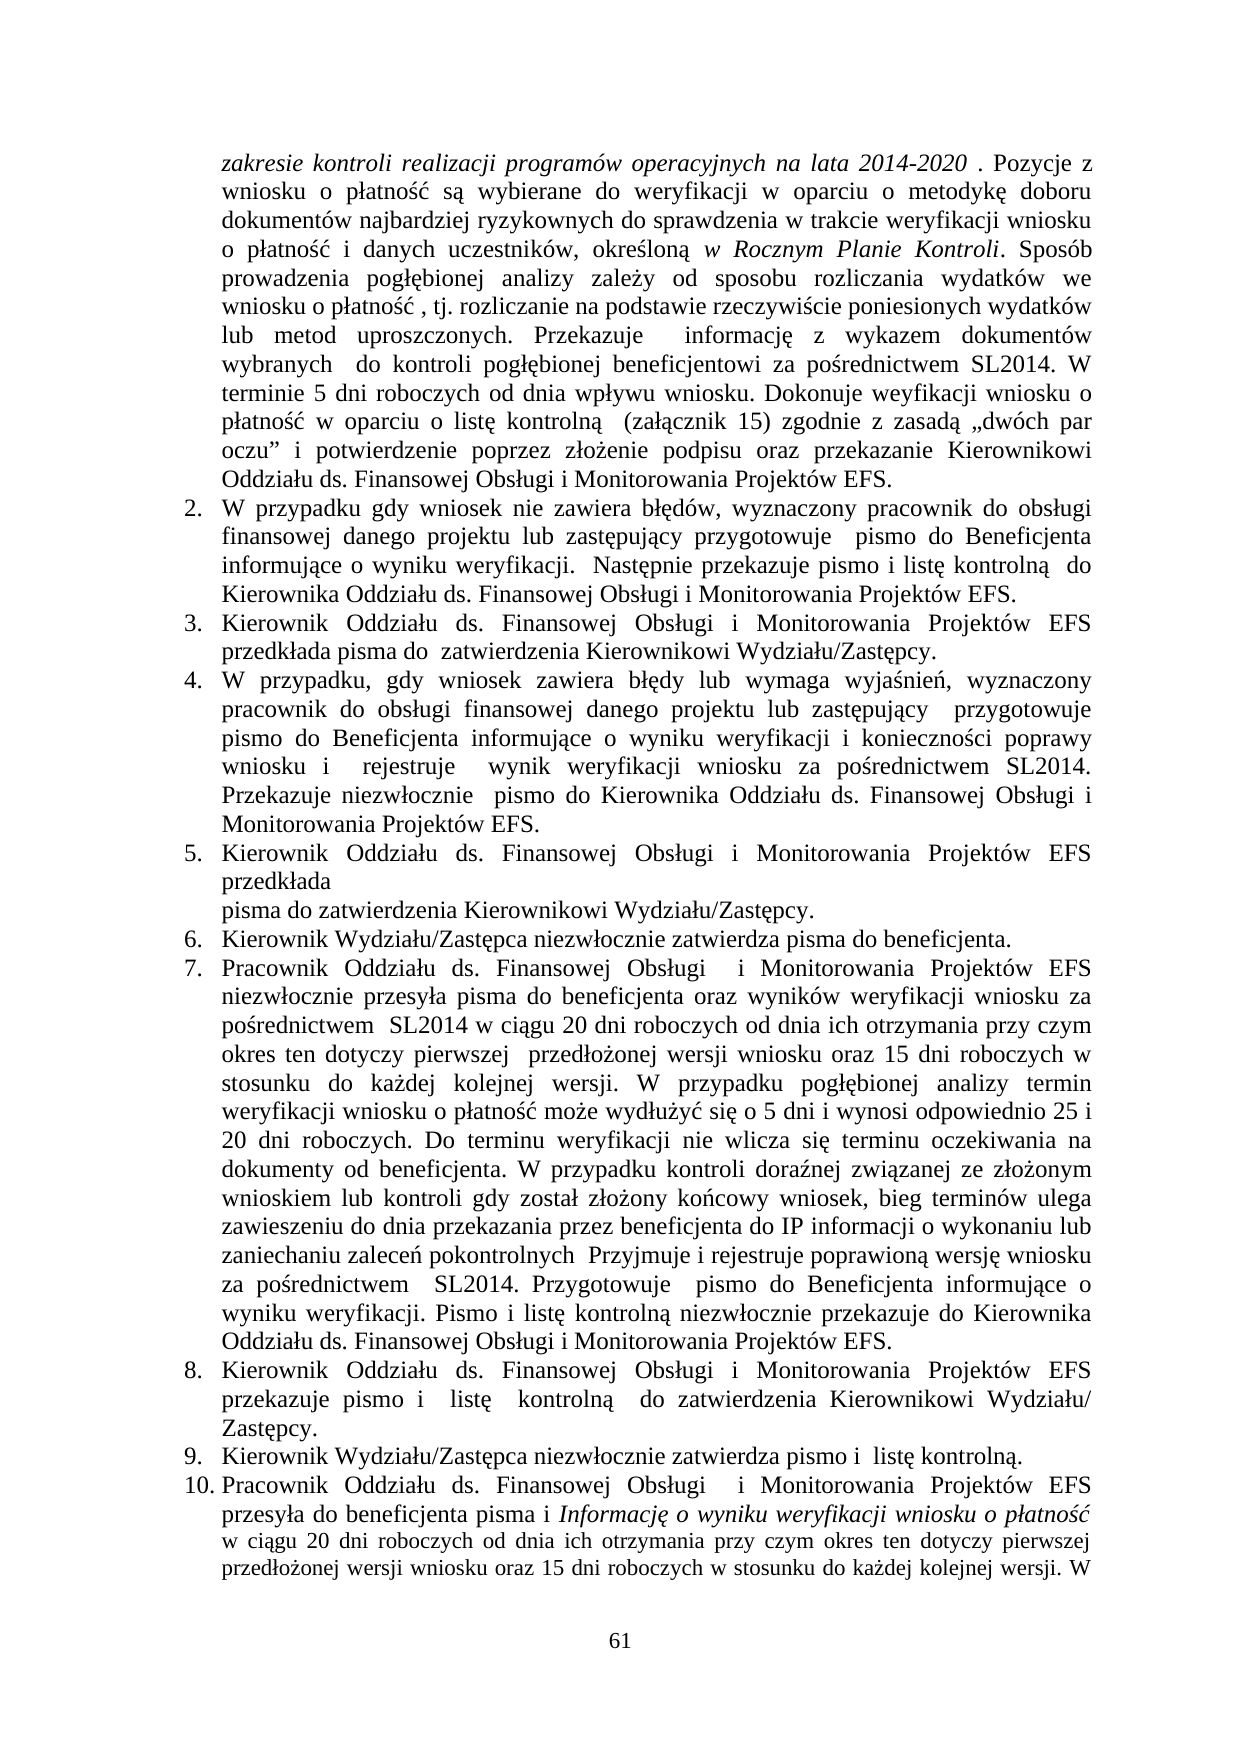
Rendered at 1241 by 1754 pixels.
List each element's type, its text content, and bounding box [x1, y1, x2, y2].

list Kierownik Oddziału ds. Finansowej Obsługi i Monitorowania Projektów EFS przekazuje pismo i listę kontrolną do zatwierdzenia Kierownikowi Wydziału/ Zastępcy. [184, 1355, 1093, 1441]
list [184, 1470, 1093, 1580]
list Kierownik Wydziału/Zastępca niezwłocznie zatwierdza pisma do beneficjenta. [184, 924, 1093, 953]
list Kierownik Wydziału/Zastępca niezwłocznie zatwierdza pismo i listę kontrolną. [184, 1441, 1093, 1470]
list W przypadku, gdy wniosek zawiera błędy lub wymaga wyjaśnień, wyznaczony pracownik do obsługi finansowej danego projektu lub zastępujący przygotowuje pismo do Beneficjenta informujące o wyniku weryfikacji i konieczności poprawy wniosku i rejestruje wynik weryfikacji wniosku za pośrednictwem SL2014. Przekazuje niezwłocznie pismo do Kierownika Oddziału ds. Finansowej Obsługi i Monitorowania Projektów EFS. [184, 665, 1093, 838]
list Kierownik Oddziału ds. Finansowej Obsługi i Monitorowania Projektów EFS przedkłada pisma do zatwierdzenia Kierownikowi Wydziału/Zastępcy. [184, 838, 1093, 924]
list W przypadku gdy wniosek nie zawiera błędów, wyznaczony pracownik do obsługi finansowej danego projektu lub zastępujący przygotowuje pismo do Beneficjenta informujące o wyniku weryfikacji. Następnie przekazuje pismo i listę kontrolną do Kierownika Oddziału ds. Finansowej Obsługi i Monitorowania Projektów EFS. [184, 493, 1093, 608]
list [184, 148, 1093, 493]
list Kierownik Oddziału ds. Finansowej Obsługi i Monitorowania Projektów EFS przedkłada pisma do zatwierdzenia Kierownikowi Wydziału/Zastępcy. [184, 608, 1093, 665]
list Pracownik Oddziału ds. Finansowej Obsługi i Monitorowania Projektów EFS niezwłocznie przesyła pisma do beneficjenta oraz wyników weryfikacji wniosku za pośrednictwem SL2014 w ciągu 20 dni roboczych od dnia ich otrzymania przy czym okres ten dotyczy pierwszej przedłożonej wersji wniosku oraz 15 dni roboczych w stosunku do każdej kolejnej wersji. W przypadku pogłębionej analizy termin weryfikacji wniosku o płatność może wydłużyć się o 5 dni i wynosi odpowiednio 25 i 20 dni roboczych. Do terminu weryfikacji nie wlicza się terminu oczekiwania na dokumenty od beneficjenta. W przypadku kontroli doraźnej związanej ze złożonym wnioskiem lub kontroli gdy został złożony końcowy wniosek, bieg terminów ulega zawieszeniu do dnia przekazania przez beneficjenta do IP informacji o wykonaniu lub zaniechaniu zaleceń pokontrolnych Przyjmuje i rejestruje poprawioną wersję wniosku za pośrednictwem SL2014. Przygotowuje pismo do Beneficjenta informujące o wyniku weryfikacji. Pismo i listę kontrolną niezwłocznie przekazuje do Kierownika Oddziału ds. Finansowej Obsługi i Monitorowania Projektów EFS. [184, 953, 1093, 1355]
